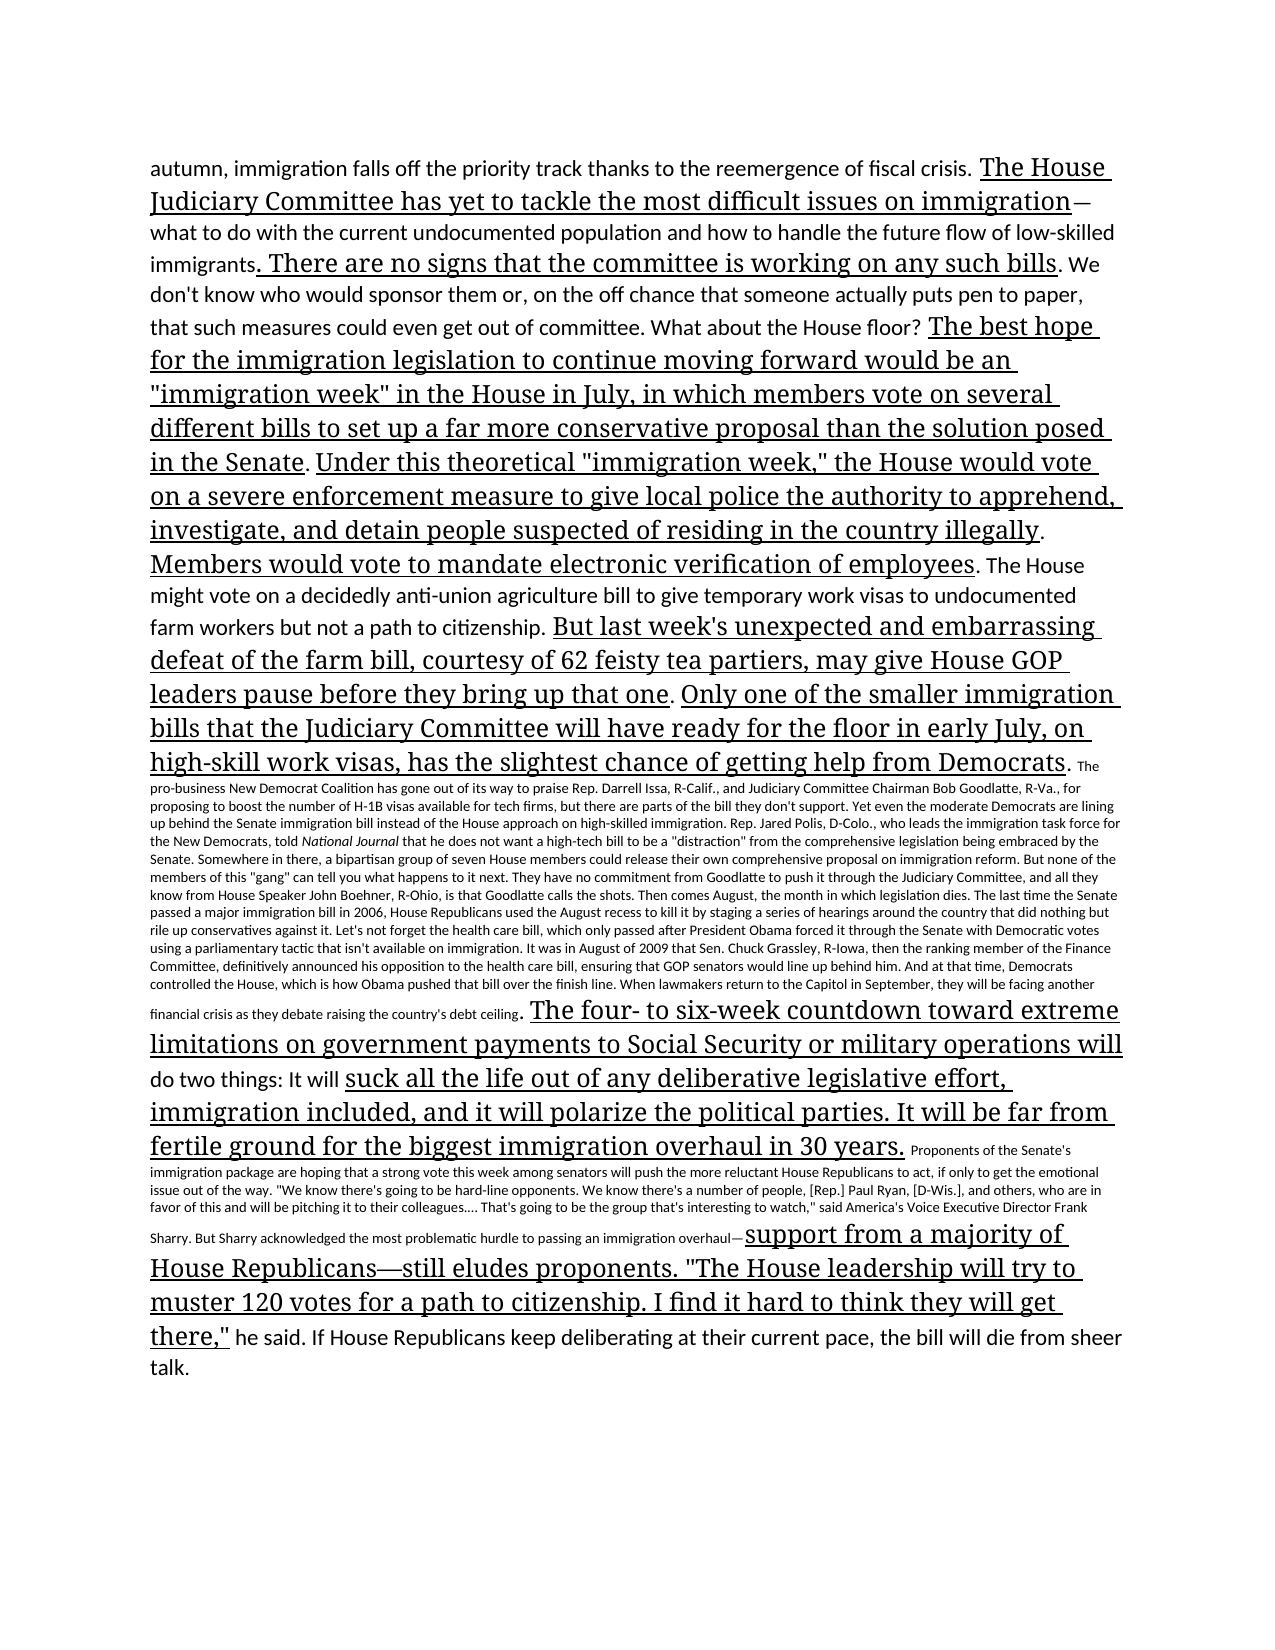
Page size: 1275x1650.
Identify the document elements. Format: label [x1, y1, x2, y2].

text [150, 150, 1125, 1381]
